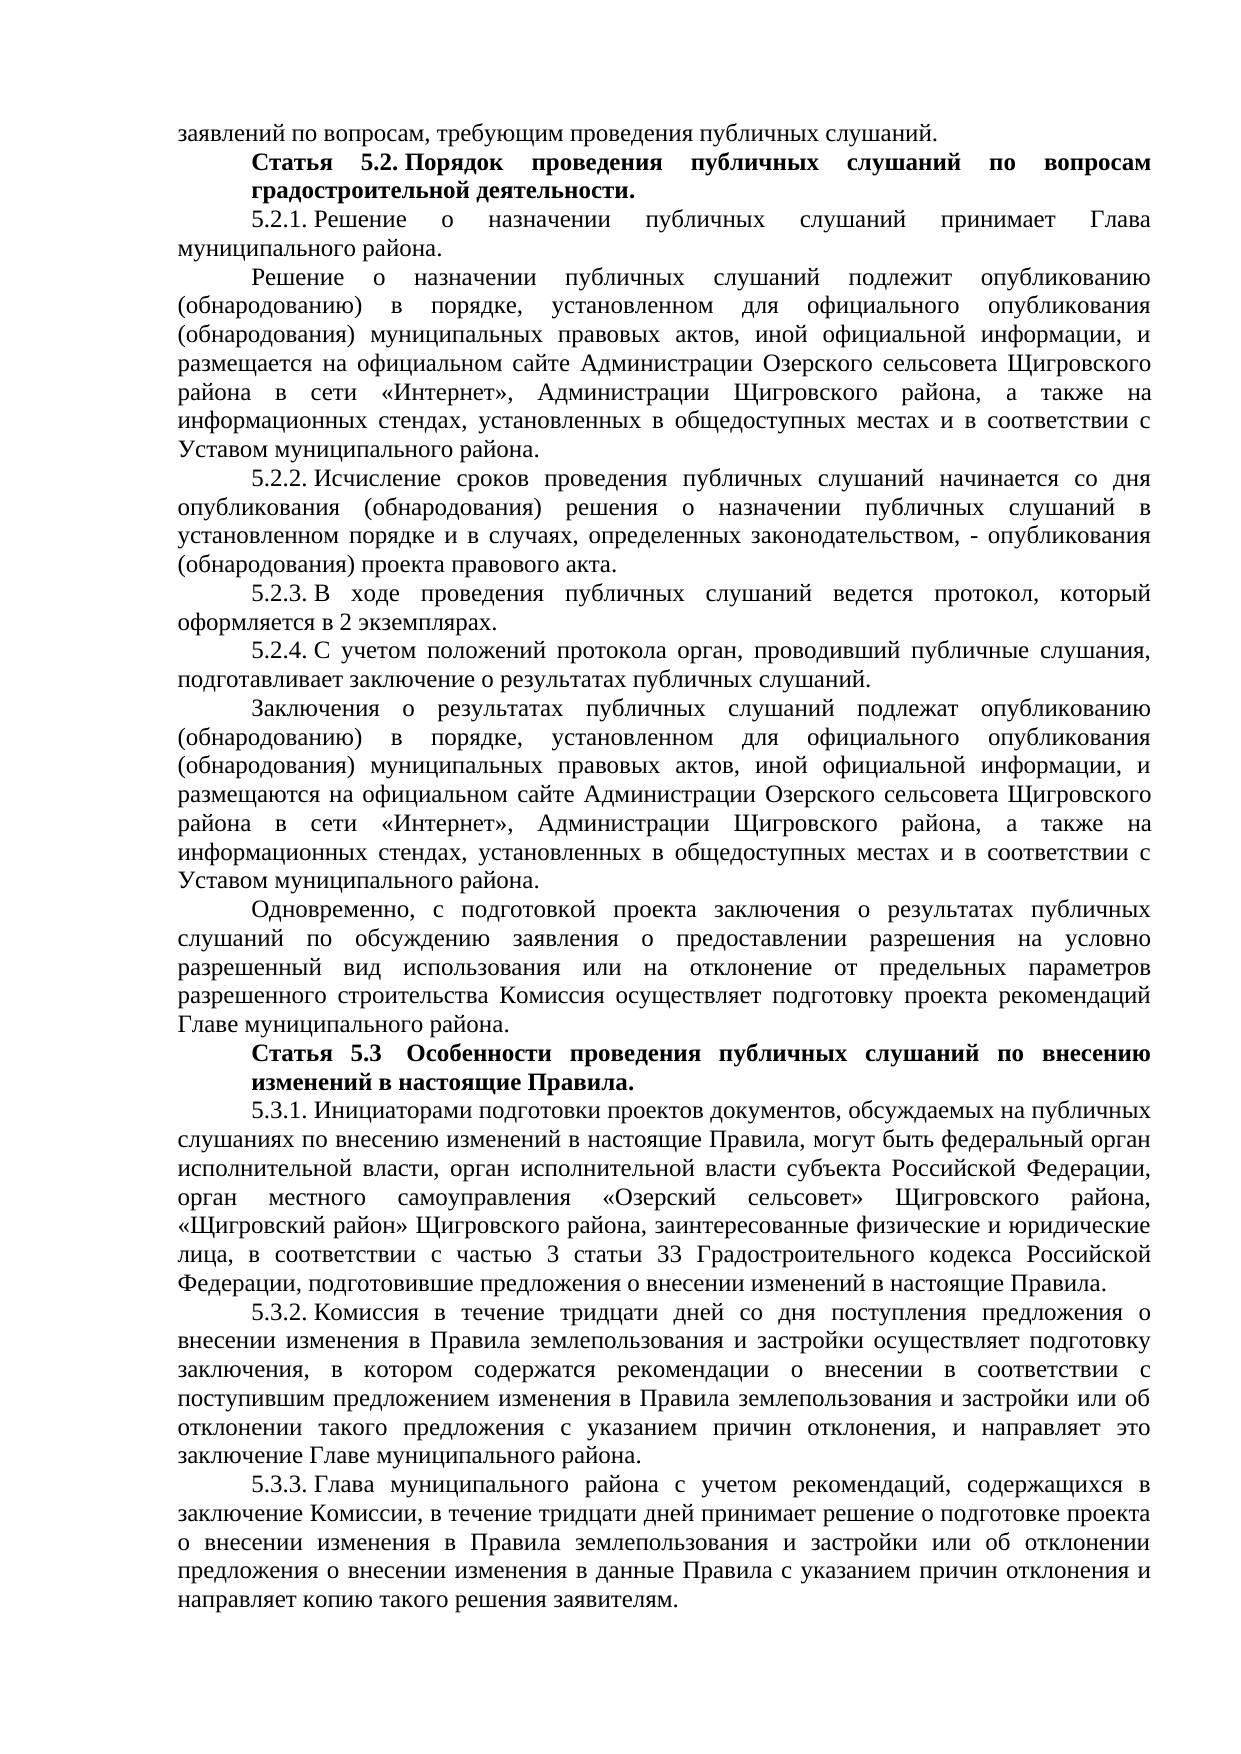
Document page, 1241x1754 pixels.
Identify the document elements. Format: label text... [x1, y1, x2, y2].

text Заключения о результатах публичных слушаний подлежат опубликованию (обнародованию) в порядке, установленном для официального опубликования (обнародования) муниципальных правовых актов, иной официальной информации, и размещаются на официальном сайте Администрации Озерского сельсовета Щигровского района в сети «Интернет», Администрации Щигровского района, а также на информационных стендах, установленных в общедоступных местах и в соответствии с Уставом муниципального района. [177, 693, 1152, 894]
text 5.2.4. С учетом положений протокола орган, проводивший публичные слушания, подготавливает заключение о результатах публичных слушаний. [177, 636, 1152, 693]
text 5.2.3. В ходе проведения публичных слушаний ведется протокол, который оформляется в 2 экземплярах. [177, 578, 1152, 636]
list Статья 5.3 Особенности проведения публичных слушаний по внесению изменений в настоящие Правила. [251, 1038, 1152, 1096]
text 5.2.2. Исчисление сроков проведения публичных слушаний начинается со дня опубликования (обнародования) решения о назначении публичных слушаний в установленном порядке и в случаях, определенных законодательством, - опубликования (обнародования) проекта правового акта. [177, 463, 1152, 578]
text Решение о назначении публичных слушаний подлежит опубликованию (обнародованию) в порядке, установленном для официального опубликования (обнародования) муниципальных правовых актов, иной официальной информации, и размещается на официальном сайте Администрации Озерского сельсовета Щигровского района в сети «Интернет», Администрации Щигровского района, а также на информационных стендах, установленных в общедоступных местах и в соответствии с Уставом муниципального района. [177, 262, 1152, 463]
text Одновременно, с подготовкой проекта заключения о результатах публичных слушаний по обсуждению заявления о предоставлении разрешения на условно разрешенный вид использования или на отклонение от предельных параметров разрешенного строительства Комиссия осуществляет подготовку проекта рекомендаций Главе муниципального района. [177, 894, 1152, 1038]
text 5.3.3. Глава муниципального района с учетом рекомендаций, содержащихся в заключение Комиссии, в течение тридцати дней принимает решение о подготовке проекта о внесении изменения в Правила землепользования и застройки или об отклонении предложения о внесении изменения в данные Правила с указанием причин отклонения и направляет копию такого решения заявителям. [177, 1469, 1152, 1613]
text 5.2.1. Решение о назначении публичных слушаний принимает Глава муниципального района. [177, 204, 1152, 262]
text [177, 118, 1152, 147]
list Статья 5.2. Порядок проведения публичных слушаний по вопросам градостроительной деятельности. [251, 147, 1152, 204]
text 5.3.1. Инициаторами подготовки проектов документов, обсуждаемых на публичных слушаниях по внесению изменений в настоящие Правила, могут быть федеральный орган исполнительной власти, орган исполнительной власти субъекта Российской Федерации, орган местного самоуправления «Озерский сельсовет» Щигровского района, «Щигровский район» Щигровского района, заинтересованные физические и юридические лица, в соответствии с частью 3 статьи 33 Градостроительного кодекса Российской Федерации, подготовившие предложения о внесении изменений в настоящие Правила. [177, 1096, 1152, 1297]
text 5.3.2. Комиссия в течение тридцати дней со дня поступления предложения о внесении изменения в Правила землепользования и застройки осуществляет подготовку заключения, в котором содержатся рекомендации о внесении в соответствии с поступившим предложением изменения в Правила землепользования и застройки или об отклонении такого предложения с указанием причин отклонения, и направляет это заключение Главе муниципального района. [177, 1297, 1152, 1469]
